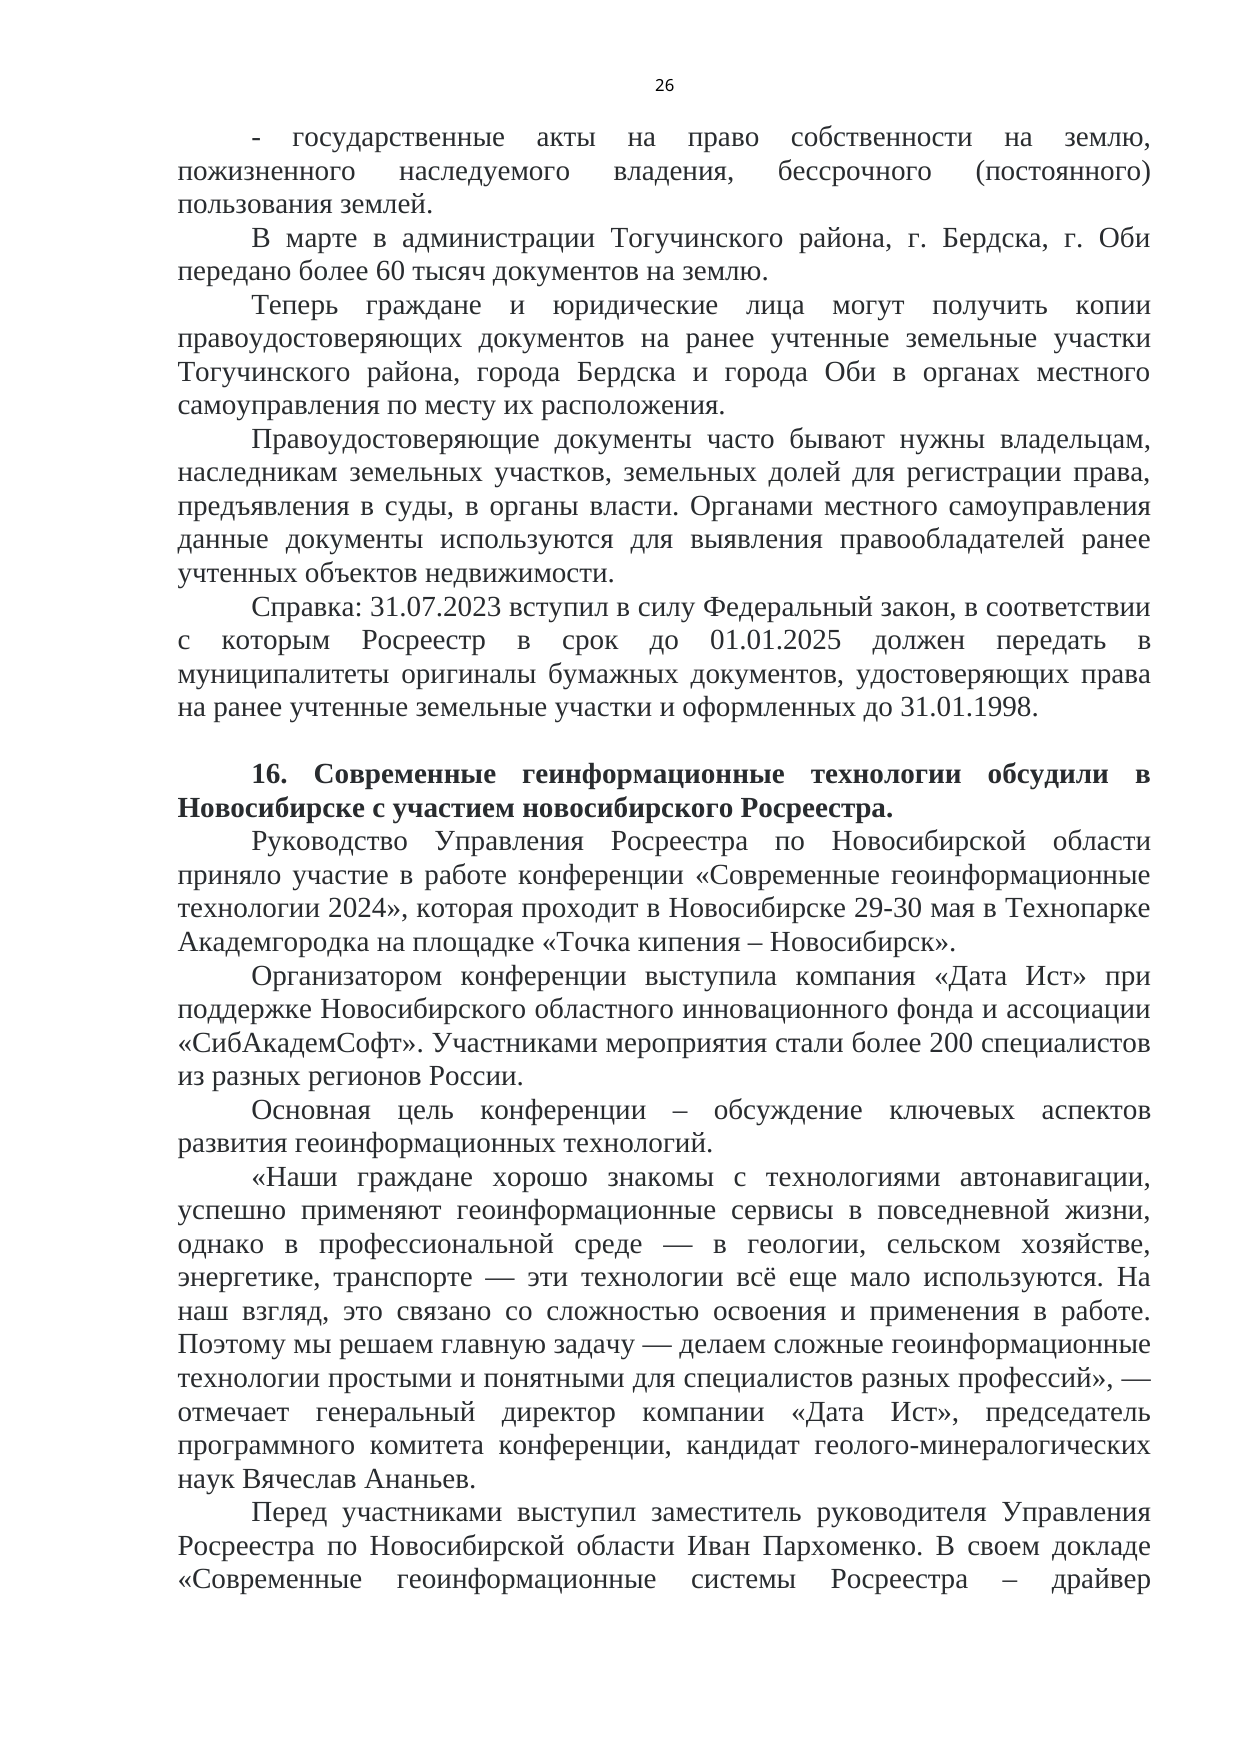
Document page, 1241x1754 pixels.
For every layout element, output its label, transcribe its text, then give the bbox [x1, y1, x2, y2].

text Основная цель конференции – обсуждение ключевых аспектов развития геоинформационных технологий. [177, 1092, 1152, 1159]
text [177, 1494, 1152, 1595]
text Правоудостоверяющие документы часто бывают нужны владельцам, наследникам земельных участков, земельных долей для регистрации права, предъявления в суды, в органы власти. Органами местного самоуправления данные документы используются для выявления правообладателей ранее учтенных объектов недвижимости. [177, 421, 1152, 589]
text Справка: 31.07.2023 вступил в силу Федеральный закон, в соответствии с которым Росреестр в срок до 01.01.2025 должен передать в муниципалитеты оригиналы бумажных документов, удостоверяющих права на ранее учтенные земельные участки и оформленных до 31.01.1998. [177, 589, 1152, 723]
text Теперь граждане и юридические лица могут получить копии правоудостоверяющих документов на ранее учтенные земельные участки Тогучинского района, города Бердска и города Оби в органах местного самоуправления по месту их расположения. [177, 287, 1152, 421]
text - государственные акты на право собственности на землю, пожизненного наследуемого владения, бессрочного (постоянного) пользования землей. [177, 119, 1152, 220]
text «Наши граждане хорошо знакомы с технологиями автонавигации, успешно применяют геоинформационные сервисы в повседневной жизни, однако в профессиональной среде — в геологии, сельском хозяйстве, энергетике, транспорте — эти технологии всё еще мало используются. На наш взгляд, это связано со сложностью освоения и применения в работе. Поэтому мы решаем главную задачу — делаем сложные геоинформационные технологии простыми и понятными для специалистов разных профессий», — отмечает генеральный директор компании «Дата Ист», председатель программного комитета конференции, кандидат геолого-минералогических наук Вячеслав Ананьев. [177, 1159, 1152, 1494]
text Руководство Управления Росреестра по Новосибирской области приняло участие в работе конференции «Современные геоинформационные технологии 2024», которая проходит в Новосибирске 29-30 мая в Технопарке Академгородка на площадке «Точка кипения – Новосибирск». [177, 823, 1152, 958]
text В марте в администрации Тогучинского района, г. Бердска, г. Оби передано более 60 тысяч документов на землю. [177, 220, 1152, 287]
text Организатором конференции выступила компания «Дата Ист» при поддержке Новосибирского областного инновационного фонда и ассоциации «СибАкадемСофт». Участниками мероприятия стали более 200 специалистов из разных регионов России. [177, 958, 1152, 1092]
text 16. Современные геинформационные технологии обсудили в Новосибирске с участием новосибирского Росреестра. [177, 756, 1152, 823]
